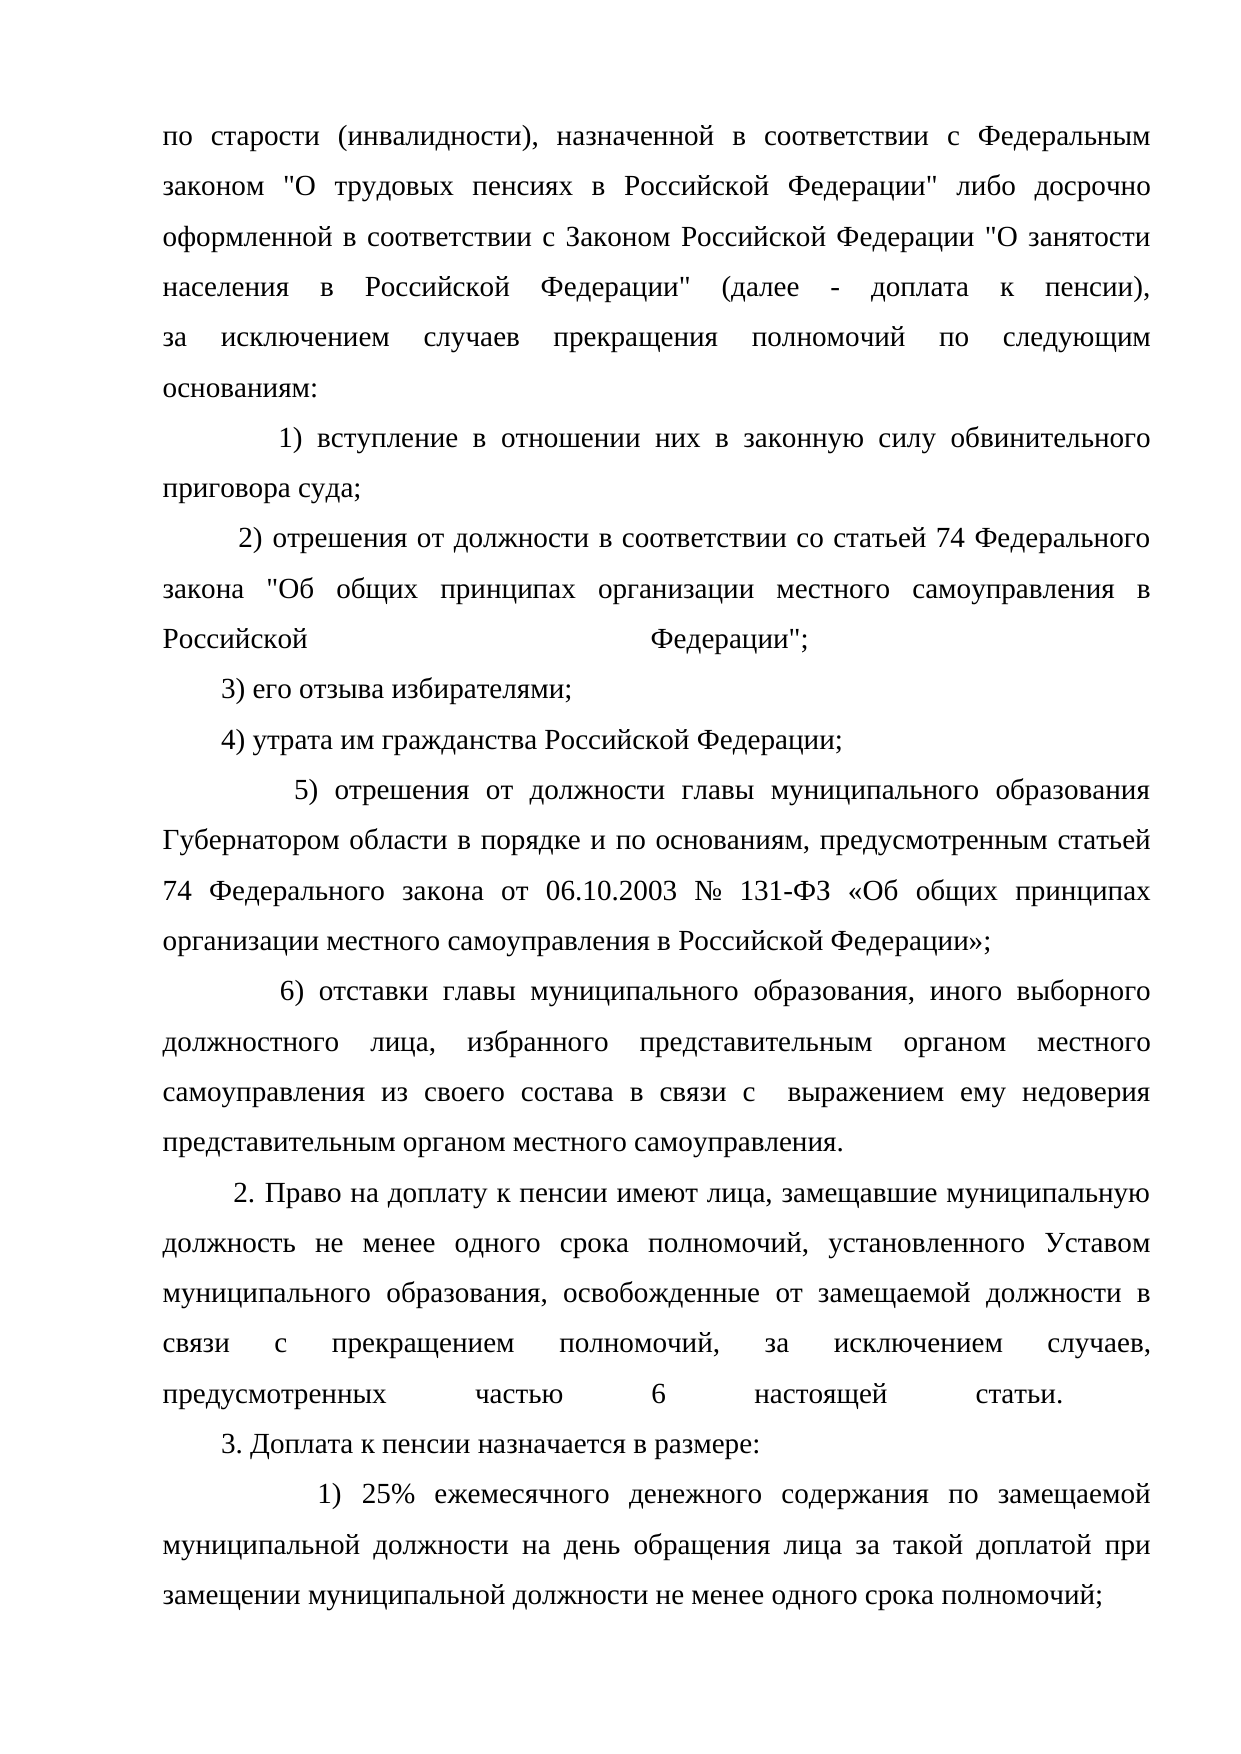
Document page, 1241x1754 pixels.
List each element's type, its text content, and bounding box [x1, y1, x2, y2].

text 5) отрешения от должности главы муниципального образования Губернатором области в порядке и по основаниям, предусмотренным статьей 74 Федерального закона от 06.10.2003 № 131-ФЗ «Об общих принципах организации местного самоуправления в Российской Федерации»; [162, 772, 1152, 957]
text 2) отрешения от должности в соответствии со статьей 74 Федерального закона "Об общих принципах организации местного самоуправления в Российской Федерации"; 3) его отзыва избирателями; [162, 521, 1152, 705]
text 4) утрата им гражданства Российской Федерации; [162, 722, 1152, 755]
text 1) вступление в отношении них в законную силу обвинительного приговора суда; [162, 420, 1152, 504]
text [162, 118, 1152, 403]
text 1) 25% ежемесячного денежного содержания по замещаемой муниципальной должности на день обращения лица за такой доплатой при замещении муниципальной должности не менее одного срока полномочий; [162, 1477, 1152, 1611]
text 2. Право на доплату к пенсии имеют лица, замещавшие муниципальную должность не менее одного срока полномочий, установленного Уставом муниципального образования, освобожденные от замещаемой должности в связи с прекращением полномочий, за исключением случаев, предусмотренных частью 6 настоящей статьи. 3. Доплата к пенсии назначается в размере: [162, 1175, 1152, 1460]
text 6) отставки главы муниципального образования, иного выборного должностного лица, избранного представительным органом местного самоуправления из своего состава в связи с выражением ему недоверия представительным органом местного самоуправления. [162, 973, 1152, 1158]
